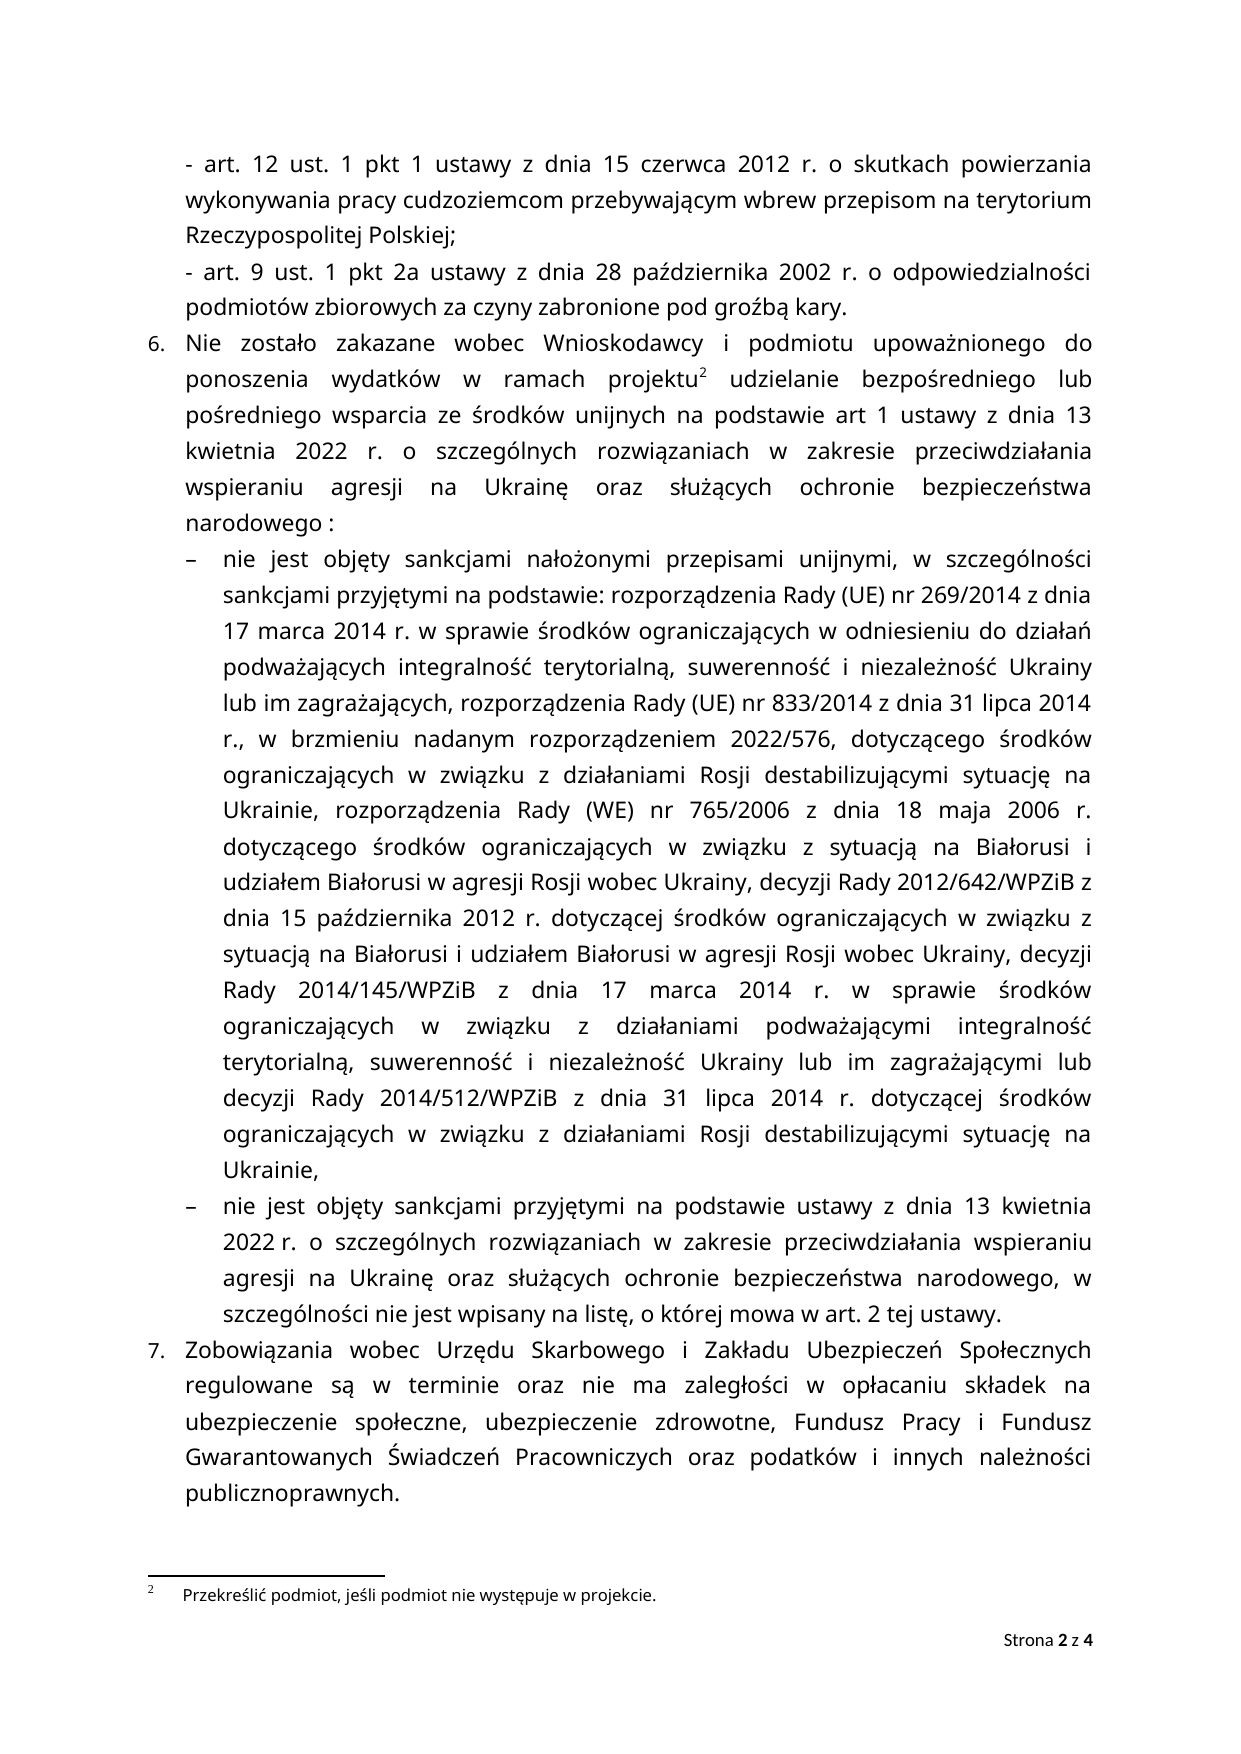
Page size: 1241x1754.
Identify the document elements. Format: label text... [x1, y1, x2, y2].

list - art. 12 ust. 1 pkt 1 ustawy z dnia 15 czerwca 2012 r. o skutkach powierzania wykonywania pracy cudzoziemcom przebywającym wbrew przepisom na terytorium Rzeczypospolitej Polskiej; [185, 148, 1093, 251]
list Zobowiązania wobec Urzędu Skarbowego i Zakładu Ubezpieczeń Społecznych regulowane są w terminie oraz nie ma zaległości w opłacaniu składek na ubezpieczenie społeczne, ubezpieczenie zdrowotne, Fundusz Pracy i Fundusz Gwarantowanych Świadczeń Pracowniczych oraz podatków i innych należności publicznoprawnych. [148, 1333, 1093, 1508]
list - art. 9 ust. 1 pkt 2a ustawy z dnia 28 października 2002 r. o odpowiedzialności podmiotów zbiorowych za czyny zabronione pod groźbą kary. [185, 255, 1093, 323]
list nie jest objęty sankcjami przyjętymi na podstawie ustawy z dnia 13 kwietnia 2022 r. o szczególnych rozwiązaniach w zakresie przeciwdziałania wspieraniu agresji na Ukrainę oraz służących ochronie bezpieczeństwa narodowego, w szczególności nie jest wpisany na listę, o której mowa w art. 2 tej ustawy. [185, 1190, 1093, 1329]
list Nie zostało zakazane wobec Wnioskodawcy i podmiotu upoważnionego do ponoszenia wydatków w ramach projektu udzielanie bezpośredniego lub pośredniego wsparcia ze środków unijnych na podstawie art 1 ustawy z dnia 13 kwietnia 2022 r. o szczególnych rozwiązaniach w zakresie przeciwdziałania wspieraniu agresji na Ukrainę oraz służących ochronie bezpieczeństwa narodowego : [148, 327, 1093, 538]
list nie jest objęty sankcjami nałożonymi przepisami unijnymi, w szczególności sankcjami przyjętymi na podstawie: rozporządzenia Rady (UE) nr 269/2014 z dnia 17 marca 2014 r. w sprawie środków ograniczających w odniesieniu do działań podważających integralność terytorialną, suwerenność i niezależność Ukrainy lub im zagrażających, rozporządzenia Rady (UE) nr 833/2014 z dnia 31 lipca 2014 r., w brzmieniu nadanym rozporządzeniem 2022/576, dotyczącego środków ograniczających w związku z działaniami Rosji destabilizującymi sytuację na Ukrainie, rozporządzenia Rady (WE) nr 765/2006 z dnia 18 maja 2006 r. dotyczącego środków ograniczających w związku z sytuacją na Białorusi i udziałem Białorusi w agresji Rosji wobec Ukrainy, decyzji Rady 2012/642/WPZiB z dnia 15 października 2012 r. dotyczącej środków ograniczających w związku z sytuacją na Białorusi i udziałem Białorusi w agresji Rosji wobec Ukrainy, decyzji Rady 2014/145/WPZiB z dnia 17 marca 2014 r. w sprawie środków ograniczających w związku z działaniami podważającymi integralność terytorialną, suwerenność i niezależność Ukrainy lub im zagrażającymi lub decyzji Rady 2014/512/WPZiB z dnia 31 lipca 2014 r. dotyczącej środków ograniczających w związku z działaniami Rosji destabilizującymi sytuację na Ukrainie, [185, 543, 1093, 1185]
